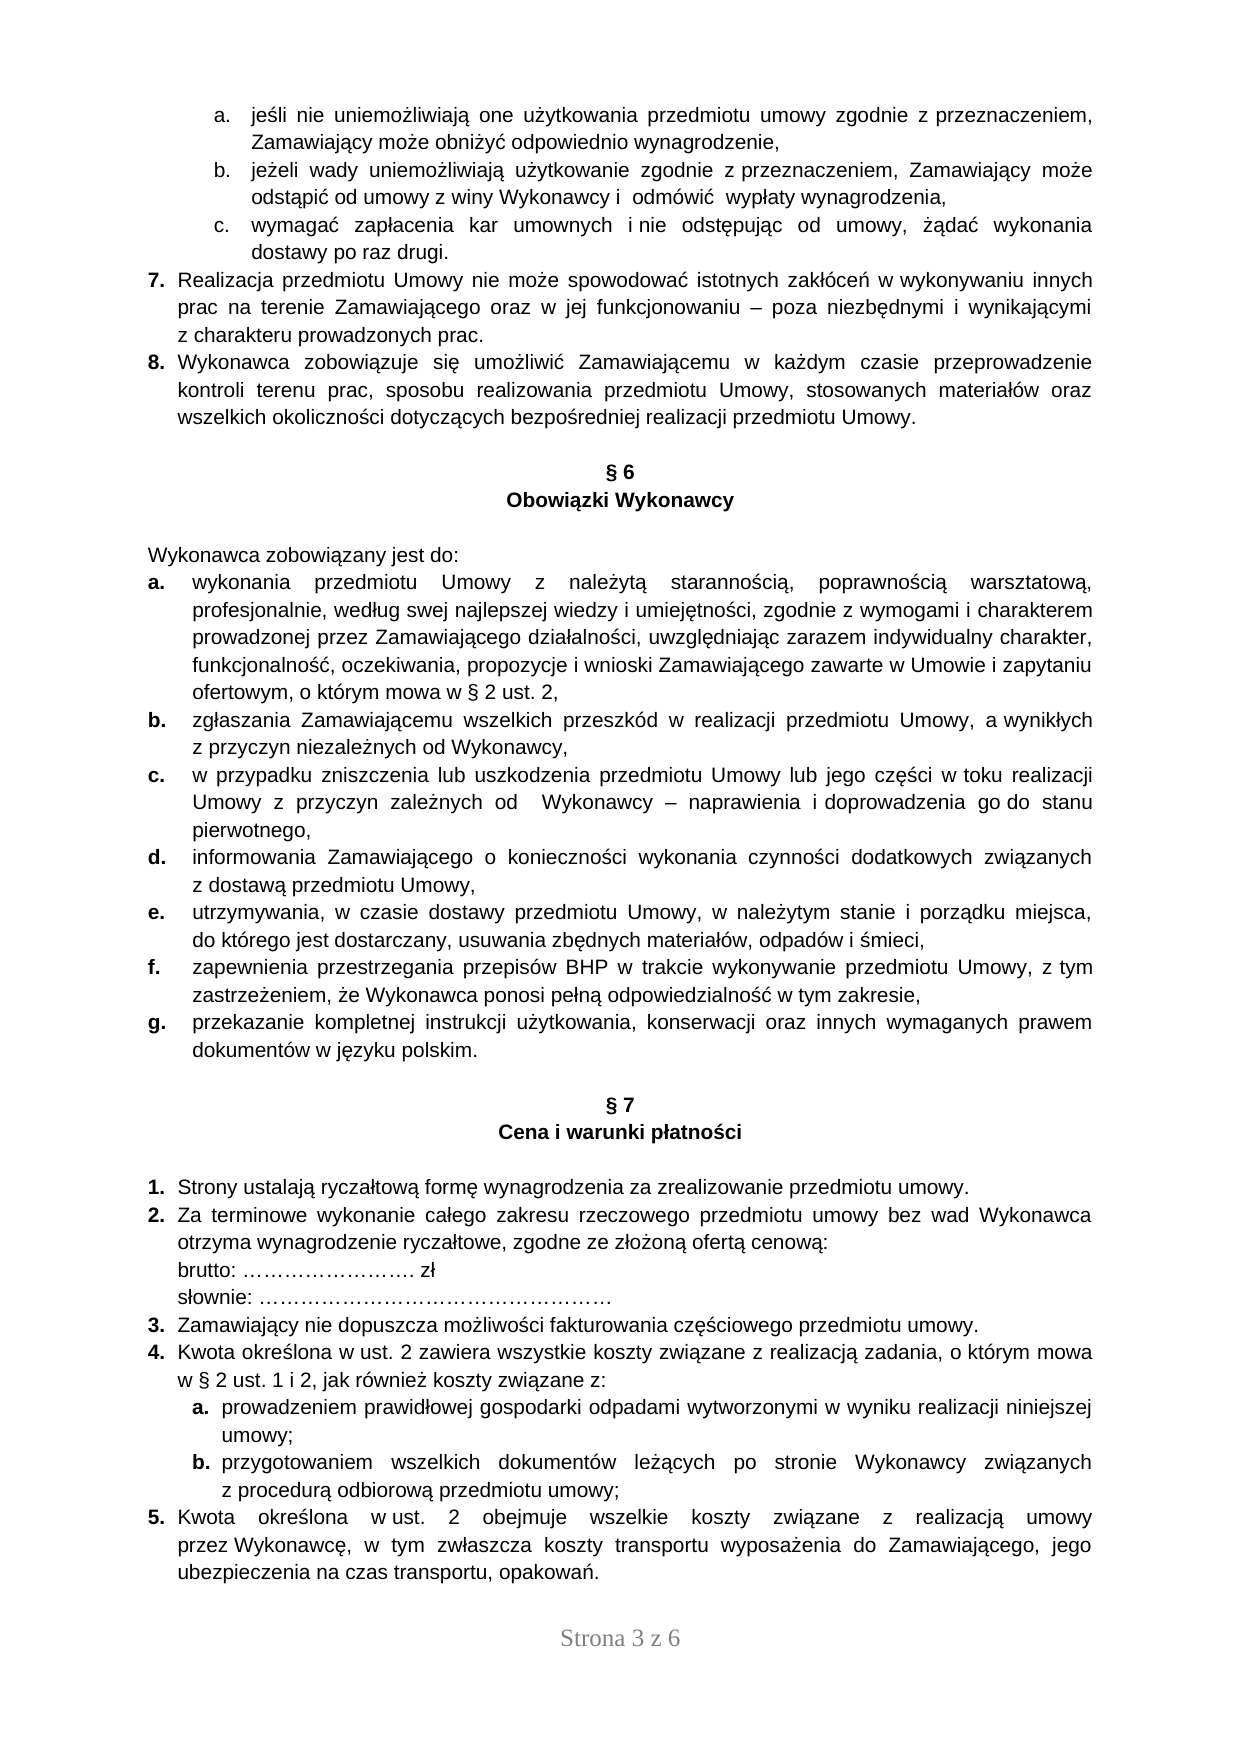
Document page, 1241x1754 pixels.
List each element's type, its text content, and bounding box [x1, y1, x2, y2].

list słownie: …………………………………………… [177, 1285, 1093, 1309]
list wymagać zapłacenia kar umownych i nie odstępując od umowy, żądać wykonania dostawy po raz drugi. [213, 212, 1093, 264]
list Kwota określona w ust. 2 obejmuje wszelkie koszty związane z realizacją umowy przez Wykonawcę, w tym zwłaszcza koszty transportu wyposażenia do Zamawiającego, jego ubezpieczenia na czas transportu, opakowań. [148, 1505, 1093, 1584]
text Obowiązki Wykonawcy [148, 487, 1093, 511]
list utrzymywania, w czasie dostawy przedmiotu Umowy, w należytym stanie i porządku miejsca, do którego jest dostarczany, usuwania zbędnych materiałów, odpadów i śmieci, [148, 900, 1093, 951]
list prowadzeniem prawidłowej gospodarki odpadami wytworzonymi w wyniku realizacji niniejszej umowy; [192, 1395, 1093, 1446]
list przygotowaniem wszelkich dokumentów leżących po stronie Wykonawcy związanych z procedurą odbiorową przedmiotu umowy; [192, 1450, 1093, 1501]
text Cena i warunki płatności [148, 1120, 1093, 1144]
list przekazanie kompletnej instrukcji użytkowania, konserwacji oraz innych wymaganych prawem dokumentów w języku polskim. [148, 1010, 1093, 1061]
list zapewnienia przestrzegania przepisów BHP w trakcie wykonywanie przedmiotu Umowy, z tym zastrzeżeniem, że Wykonawca ponosi pełną odpowiedzialność w tym zakresie, [148, 955, 1093, 1006]
list informowania Zamawiającego o konieczności wykonania czynności dodatkowych związanych z dostawą przedmiotu Umowy, [148, 845, 1093, 896]
list jeśli nie uniemożliwiają one użytkowania przedmiotu umowy zgodnie z przeznaczeniem, Zamawiający może obniżyć odpowiednio wynagrodzenie, [213, 102, 1093, 154]
list Realizacja przedmiotu Umowy nie może spowodować istotnych zakłóceń w wykonywaniu innych prac na terenie Zamawiającego oraz w jej funkcjonowaniu – poza niezbędnymi i wynikającymi z charakteru prowadzonych prac. [148, 267, 1093, 346]
list brutto: ……………………. zł [177, 1257, 1093, 1281]
list zgłaszania Zamawiającemu wszelkich przeszkód w realizacji przedmiotu Umowy, a wynikłych z przyczyn niezależnych od Wykonawcy, [148, 707, 1093, 759]
list Kwota określona w ust. 2 zawiera wszystkie koszty związane z realizacją zadania, o którym mowa w § 2 ust. 1 i 2, jak również koszty związane z: [148, 1340, 1093, 1391]
list Strony ustalają ryczałtową formę wynagrodzenia za zrealizowanie przedmiotu umowy. [148, 1175, 1093, 1199]
list wykonania przedmiotu Umowy z należytą starannością, poprawnością warsztatową, profesjonalnie, według swej najlepszej wiedzy i umiejętności, zgodnie z wymogami i charakterem prowadzonej przez Zamawiającego działalności, uwzględniając zarazem indywidualny charakter, funkcjonalność, oczekiwania, propozycje i wnioski Zamawiającego zawarte w Umowie i zapytaniu ofertowym, o którym mowa w § 2 ust. 2, [148, 570, 1093, 704]
list Za terminowe wykonanie całego zakresu rzeczowego przedmiotu umowy bez wad Wykonawca otrzyma wynagrodzenie ryczałtowe, zgodne ze złożoną ofertą cenową: [148, 1202, 1093, 1254]
text Wykonawca zobowiązany jest do: [148, 542, 1093, 566]
list Zamawiający nie dopuszcza możliwości fakturowania częściowego przedmiotu umowy. [148, 1312, 1093, 1336]
list w przypadku zniszczenia lub uszkodzenia przedmiotu Umowy lub jego części w toku realizacji Umowy z przyczyn zależnych od Wykonawcy – naprawienia i doprowadzenia go do stanu pierwotnego, [148, 762, 1093, 841]
list jeżeli wady uniemożliwiają użytkowanie zgodnie z przeznaczeniem, Zamawiający może odstąpić od umowy z winy Wykonawcy i odmówić wypłaty wynagrodzenia, [213, 157, 1093, 209]
text § 6 [148, 460, 1093, 484]
text § 7 [148, 1092, 1093, 1116]
list Wykonawca zobowiązuje się umożliwić Zamawiającemu w każdym czasie przeprowadzenie kontroli terenu prac, sposobu realizowania przedmiotu Umowy, stosowanych materiałów oraz wszelkich okoliczności dotyczących bezpośredniej realizacji przedmiotu Umowy. [148, 350, 1093, 429]
